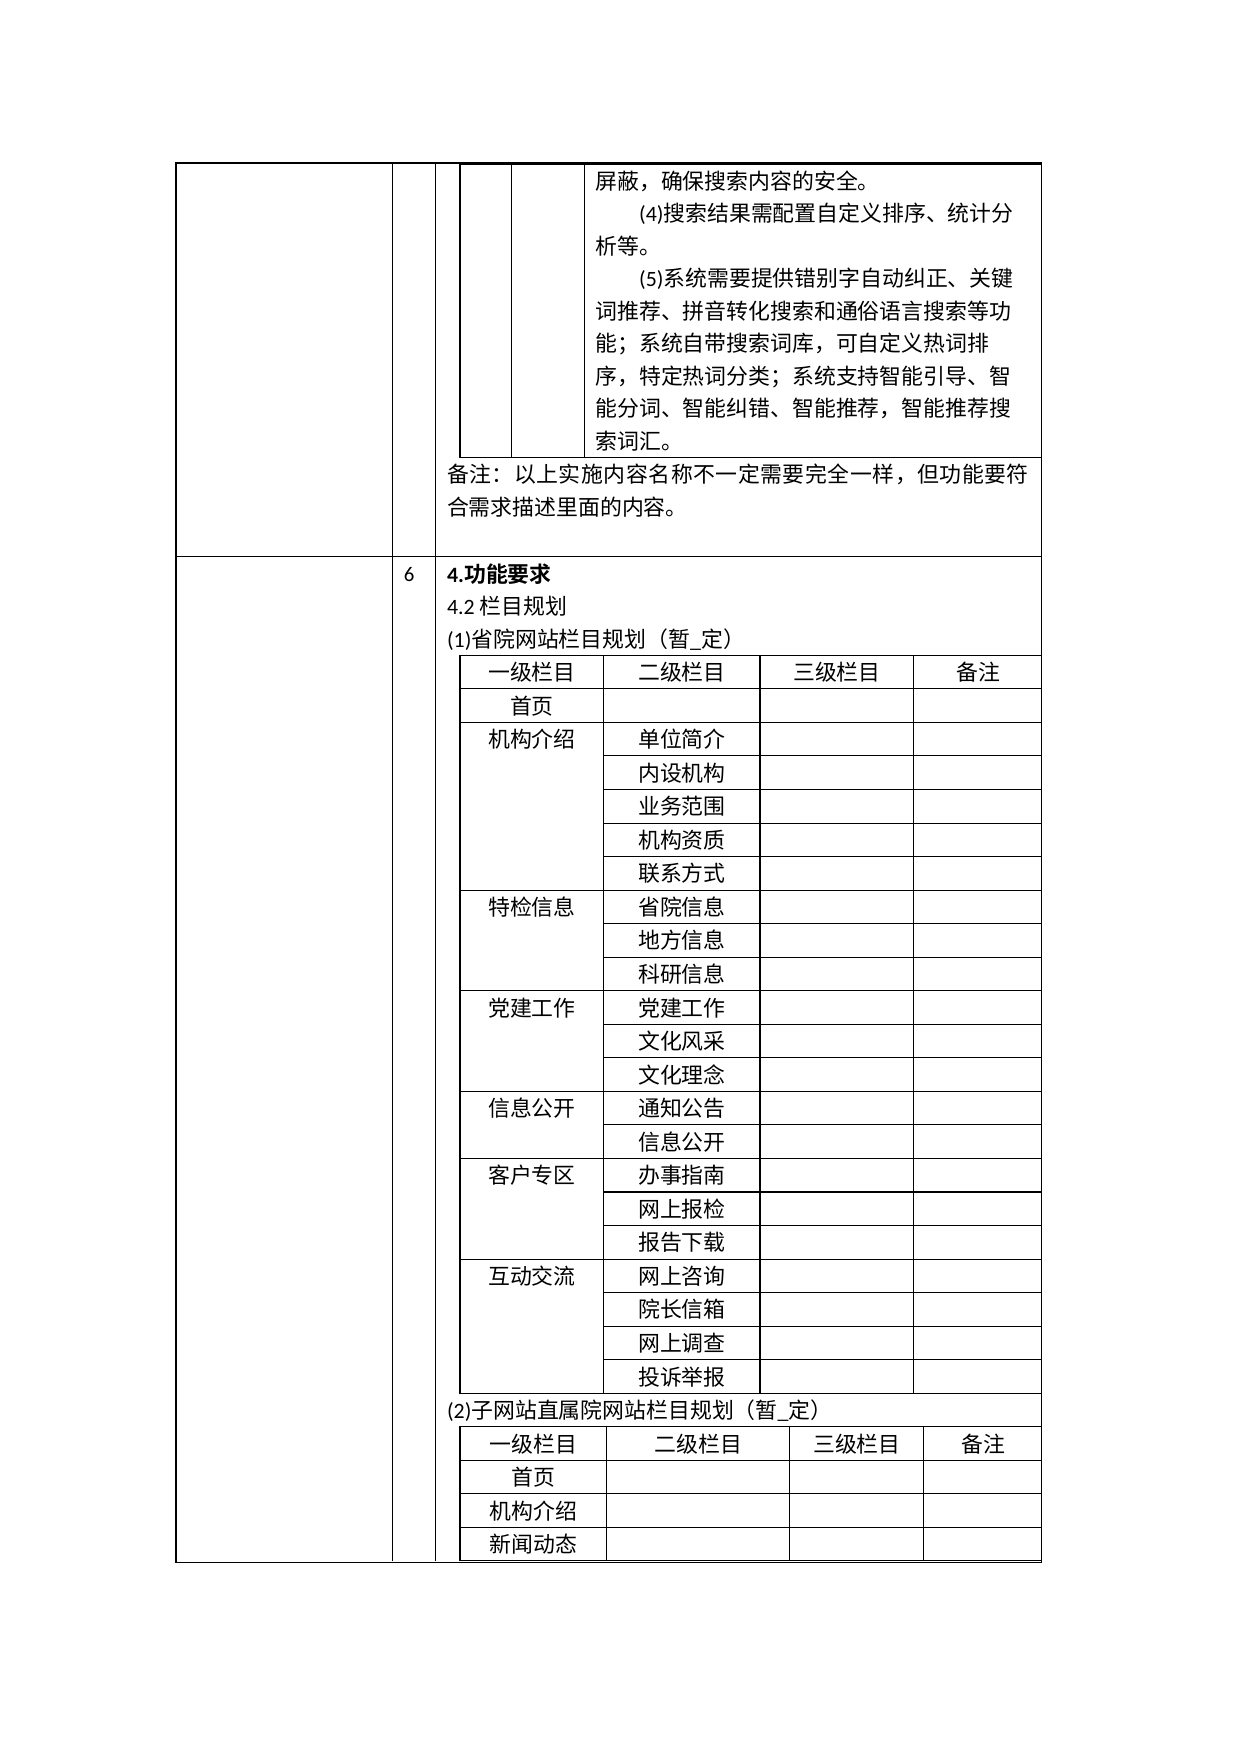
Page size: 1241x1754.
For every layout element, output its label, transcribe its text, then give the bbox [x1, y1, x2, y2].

table_cell [177, 164, 392, 556]
table_cell 4.功能要求 4.1 后台系统功能要求 备注：以上实施内容名称不一定需要完全一样，但功能要符合需求描述里面的内容。 [436, 164, 1041, 556]
table_cell [177, 557, 392, 1561]
table_cell 6 [393, 557, 435, 1561]
table_cell 5 [393, 164, 435, 556]
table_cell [436, 557, 1041, 1561]
